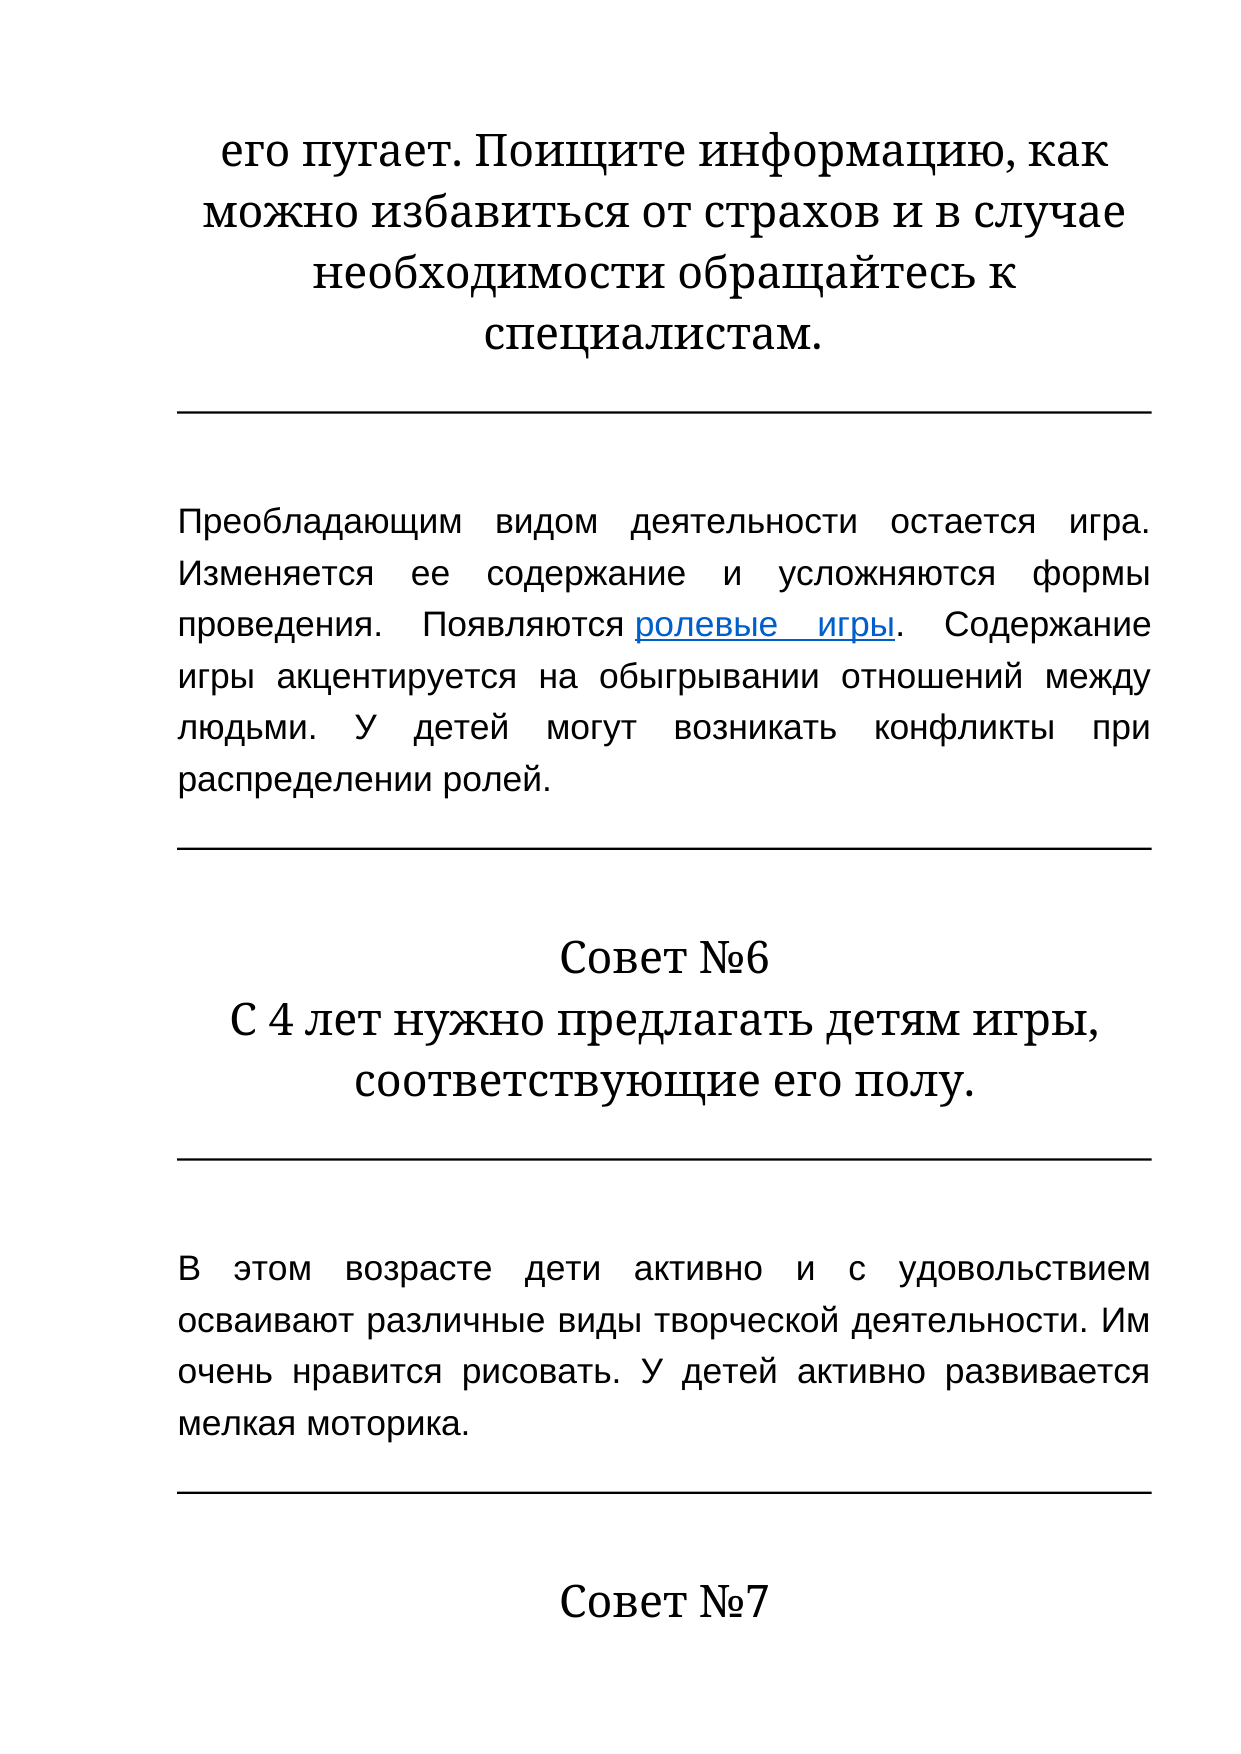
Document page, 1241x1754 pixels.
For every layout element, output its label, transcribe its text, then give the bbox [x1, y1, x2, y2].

text Совет №6 [177, 926, 1152, 987]
text В этом возрасте дети активно и с удовольствием осваивают различные виды творческой деятельности. Им очень нравится рисовать. У детей активно развивается мелкая моторика. [177, 1237, 1152, 1442]
text Совет №7 [177, 1570, 1152, 1631]
text С 4 лет нужно предлагать детям игры, соответствующие его полу. [177, 987, 1152, 1109]
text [177, 118, 1152, 362]
text Преобладающим видом деятельности остается игра. Изменяется ее содержание и усложняются формы проведения. Появляются ролевые игры. Содержание игры акцентируется на обыгрывании отношений между людьми. У детей могут возникать конфликты при распределении ролей. [177, 490, 1152, 798]
